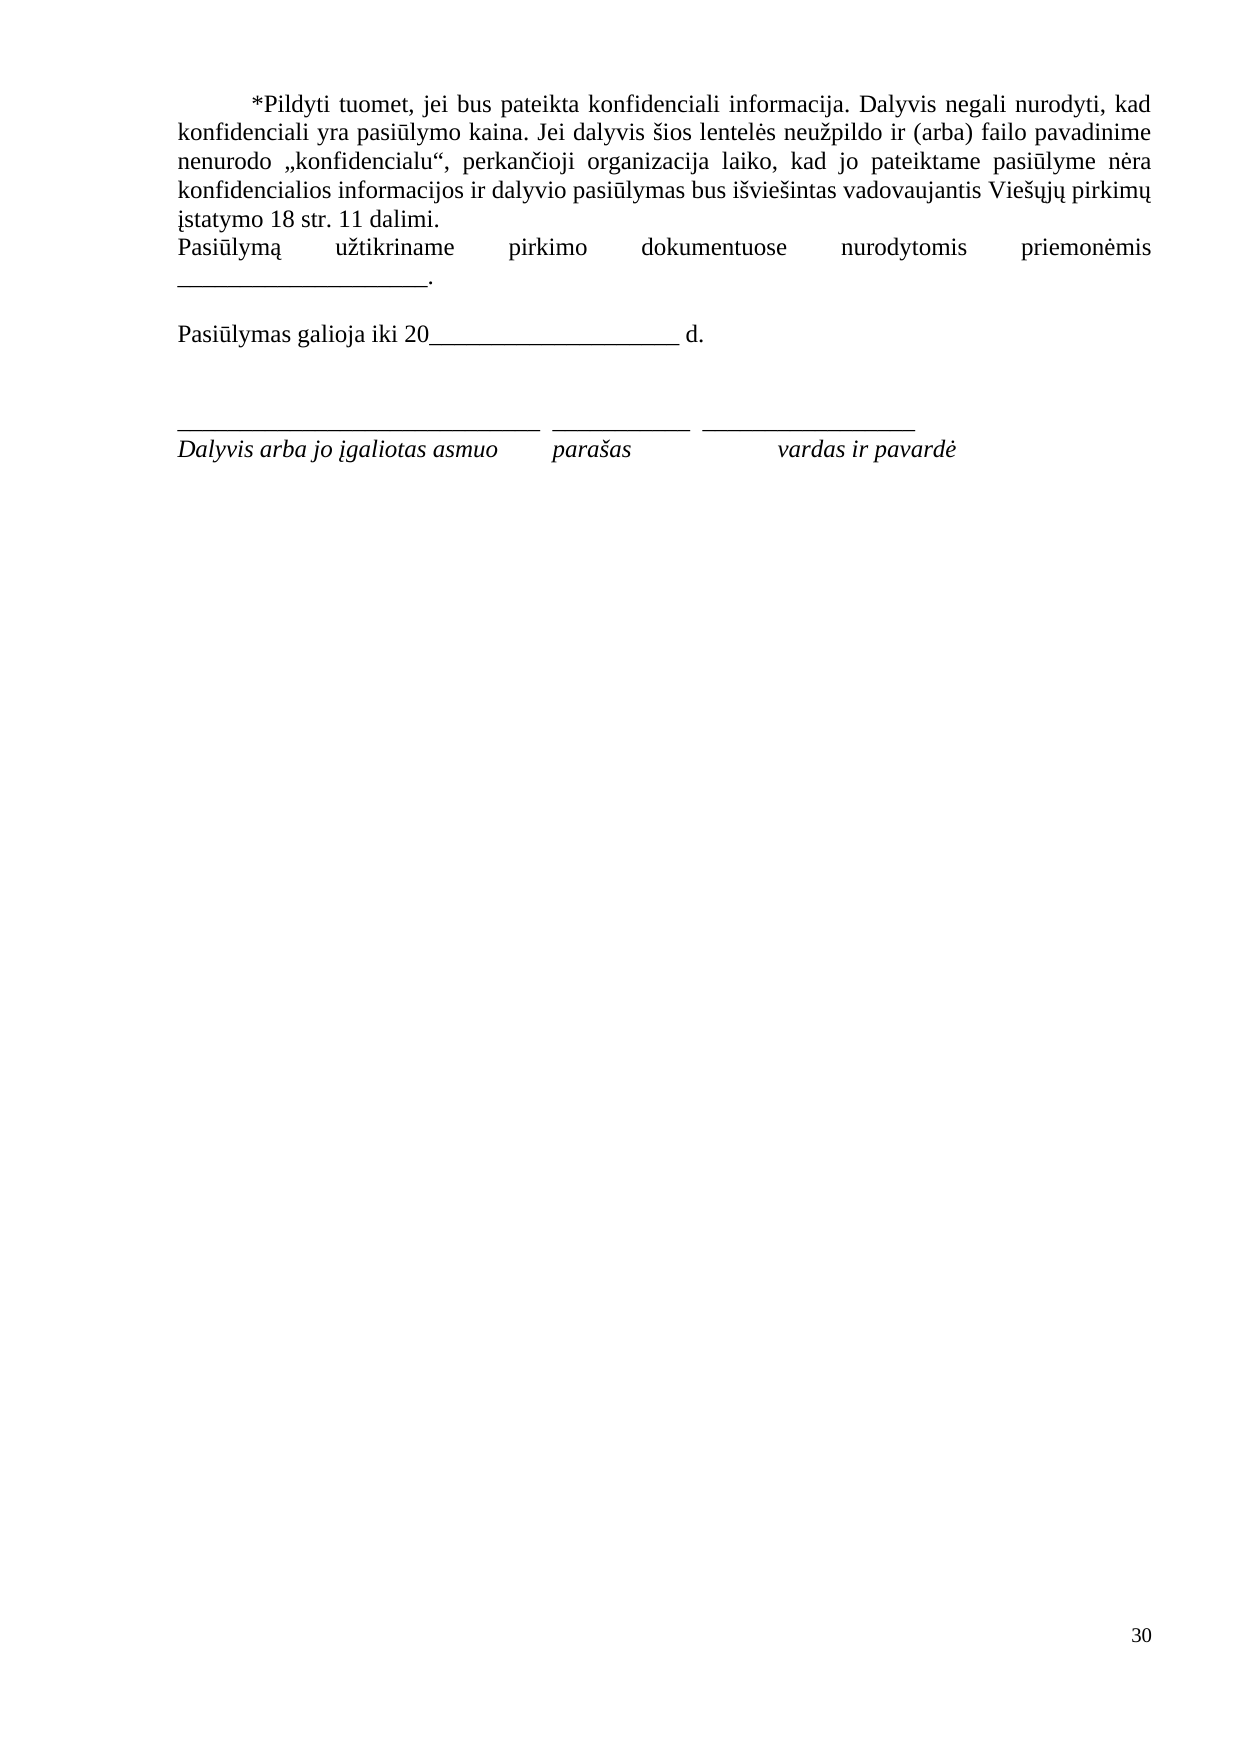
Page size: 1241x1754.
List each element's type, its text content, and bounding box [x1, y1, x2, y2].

text _____________________________ ___________ _________________ [177, 405, 1152, 434]
text Pasiūlymą užtikriname pirkimo dokumentuose nurodytomis priemonėmis ____________________. [177, 232, 1152, 290]
text *Pildyti tuomet, jei bus pateikta konfidenciali informacija. Dalyvis negali nurodyti, kad konfidenciali yra pasiūlymo kaina. Jei dalyvis šios lentelės neužpildo ir (arba) failo pavadinime nenurodo „konfidencialu“, perkančioji organizacija laiko, kad jo pateiktame pasiūlyme nėra konfidencialios informacijos ir dalyvio pasiūlymas bus išviešintas vadovaujantis Viešųjų pirkimų įstatymo 18 str. 11 dalimi. [177, 89, 1152, 232]
text Dalyvis arba jo įgaliotas asmuo parašas vardas ir pavardė [177, 434, 1152, 462]
text Pasiūlymas galioja iki 20____________________ d. [177, 319, 1152, 347]
